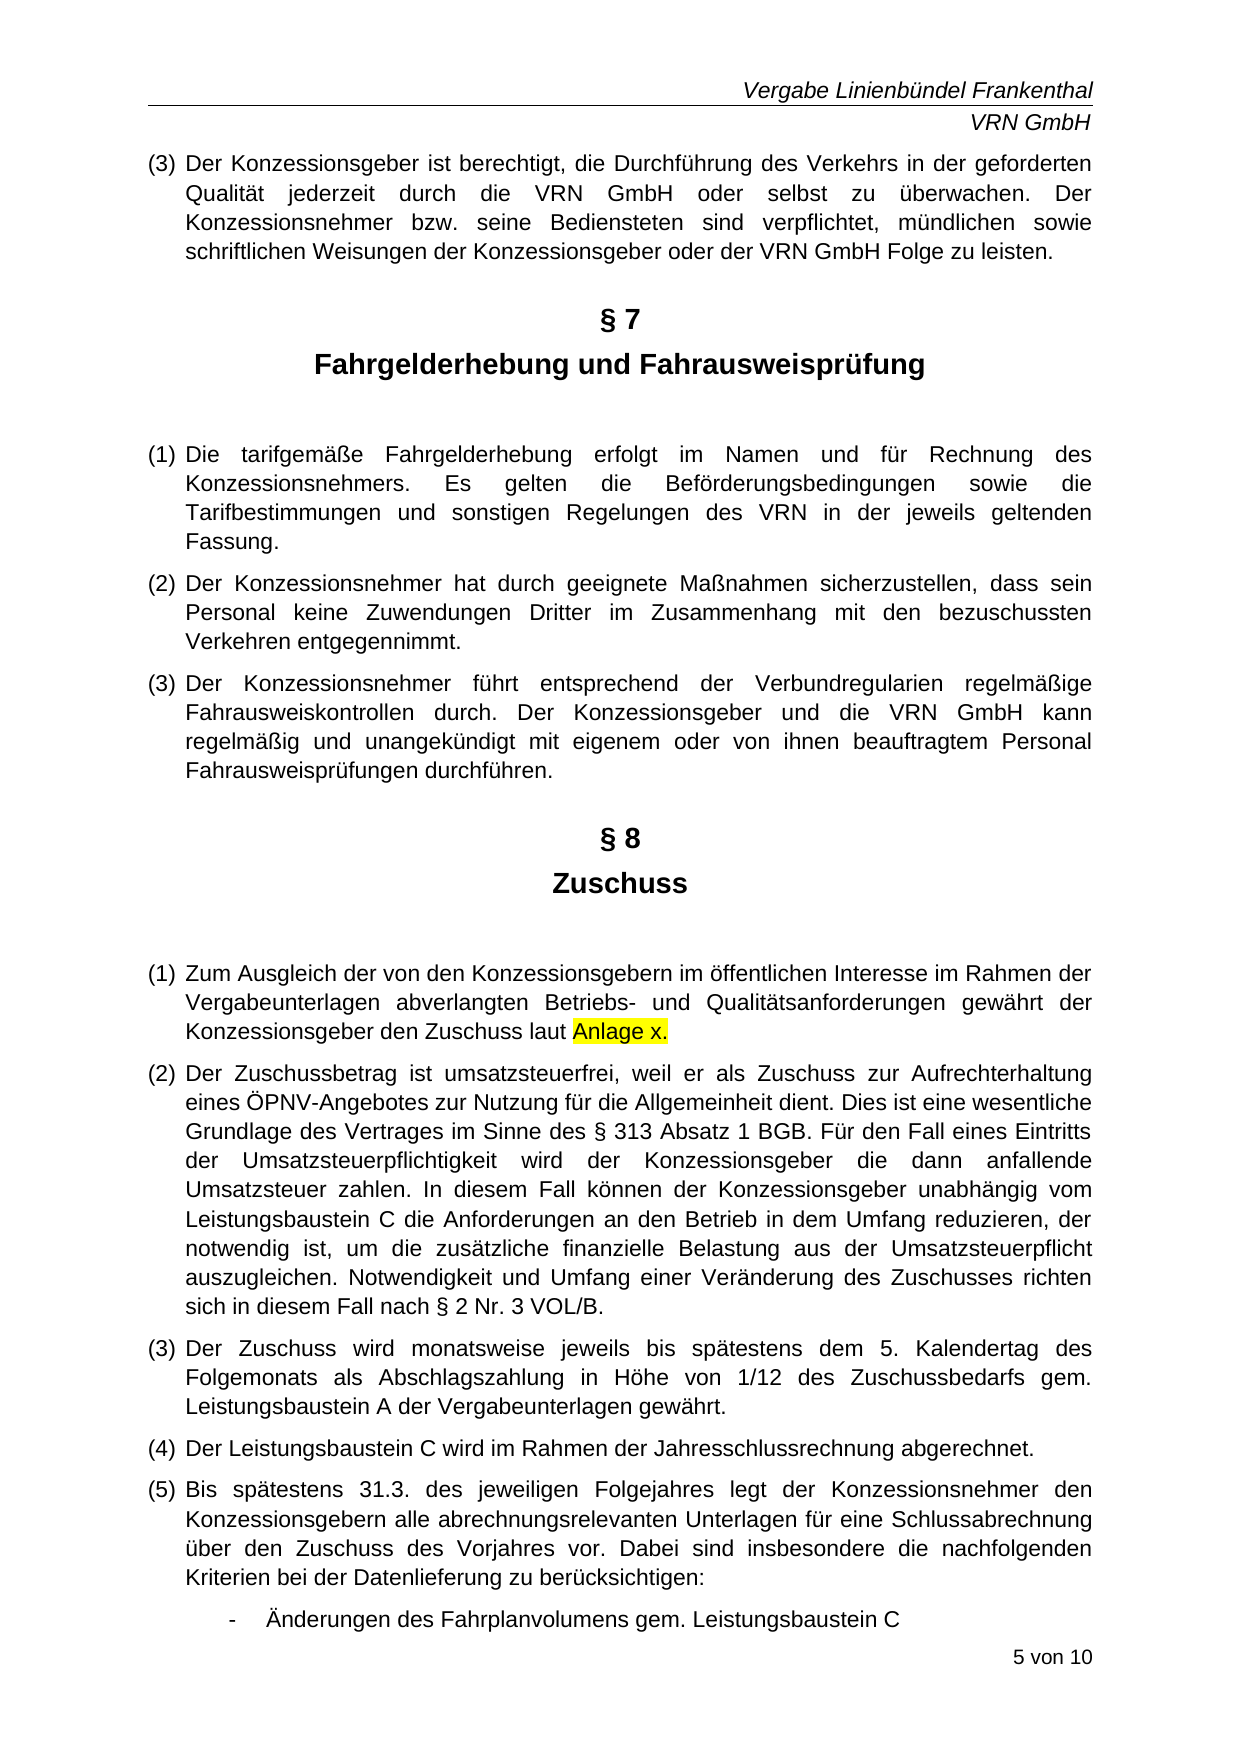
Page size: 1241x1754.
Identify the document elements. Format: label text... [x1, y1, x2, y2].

text § 8 [148, 821, 1093, 854]
list Der Zuschuss wird monatsweise jeweils bis spätestens dem 5. Kalendertag des Folgemonats als Abschlagszahlung in Höhe von 1/12 des Zuschussbedarfs gem. Leistungsbaustein A der Vergabeunterlagen gewährt. [148, 1332, 1093, 1419]
text Fahrgelderhebung und Fahrausweisprüfung [148, 347, 1093, 381]
list Zum Ausgleich der von den Konzessionsgebern im öffentlichen Interesse im Rahmen der Vergabeunterlagen abverlangten Betriebs- und Qualitätsanforderungen gewährt der Konzessionsgeber den Zuschuss laut Anlage x. [148, 957, 1093, 1044]
list Der Leistungsbaustein C wird im Rahmen der Jahresschlussrechnung abgerechnet. [148, 1432, 1093, 1461]
list Der Konzessionsgeber ist berechtigt, die Durchführung des Verkehrs in der geforderten Qualität jederzeit durch die VRN GmbH oder selbst zu überwachen. Der Konzessionsnehmer bzw. seine Bediensteten sind verpflichtet, mündlichen sowie schriftlichen Weisungen der Konzessionsgeber oder der VRN GmbH Folge zu leisten. [148, 148, 1093, 264]
list Der Konzessionsnehmer führt entsprechend der Verbundregularien regelmäßige Fahrausweiskontrollen durch. Der Konzessionsgeber und die VRN GmbH kann regelmäßig und unangekündigt mit eigenem oder von ihnen beauftragtem Personal Fahrausweisprüfungen durchführen. [148, 667, 1093, 783]
text § 7 [148, 302, 1093, 335]
list Der Zuschussbetrag ist umsatzsteuerfrei, weil er als Zuschuss zur Aufrechterhaltung eines ÖPNV-Angebotes zur Nutzung für die Allgemeinheit dient. Dies ist eine wesentliche Grundlage des Vertrages im Sinne des § 313 Absatz 1 BGB. Für den Fall eines Eintritts der Umsatzsteuerpflichtigkeit wird der Konzessionsgeber die dann anfallende Umsatzsteuer zahlen. In diesem Fall können der Konzessionsgeber unabhängig vom Leistungsbaustein C die Anforderungen an den Betrieb in dem Umfang reduzieren, der notwendig ist, um die zusätzliche finanzielle Belastung aus der Umsatzsteuerpflicht auszugleichen. Notwendigkeit und Umfang einer Veränderung des Zuschusses richten sich in diesem Fall nach § 2 Nr. 3 VOL/B. [148, 1057, 1093, 1319]
text Zuschuss [148, 866, 1093, 900]
list Bis spätestens 31.3. des jeweiligen Folgejahres legt der Konzessionsnehmer den Konzessionsgebern alle abrechnungsrelevanten Unterlagen für eine Schlussabrechnung über den Zuschuss des Vorjahres vor. Dabei sind insbesondere die nachfolgenden Kriterien bei der Datenlieferung zu berücksichtigen: [148, 1474, 1093, 1590]
list Die tarifgemäße Fahrgelderhebung erfolgt im Namen und für Rechnung des Konzessionsnehmers. Es gelten die Beförderungsbedingungen sowie die Tarifbestimmungen und sonstigen Regelungen des VRN in der jeweils geltenden Fassung. [148, 438, 1093, 554]
list Änderungen des Fahrplanvolumens gem. Leistungsbaustein C [228, 1603, 1093, 1632]
list Der Konzessionsnehmer hat durch geeignete Maßnahmen sicherzustellen, dass sein Personal keine Zuwendungen Dritter im Zusammenhang mit den bezuschussten Verkehren entgegennimmt. [148, 567, 1093, 654]
